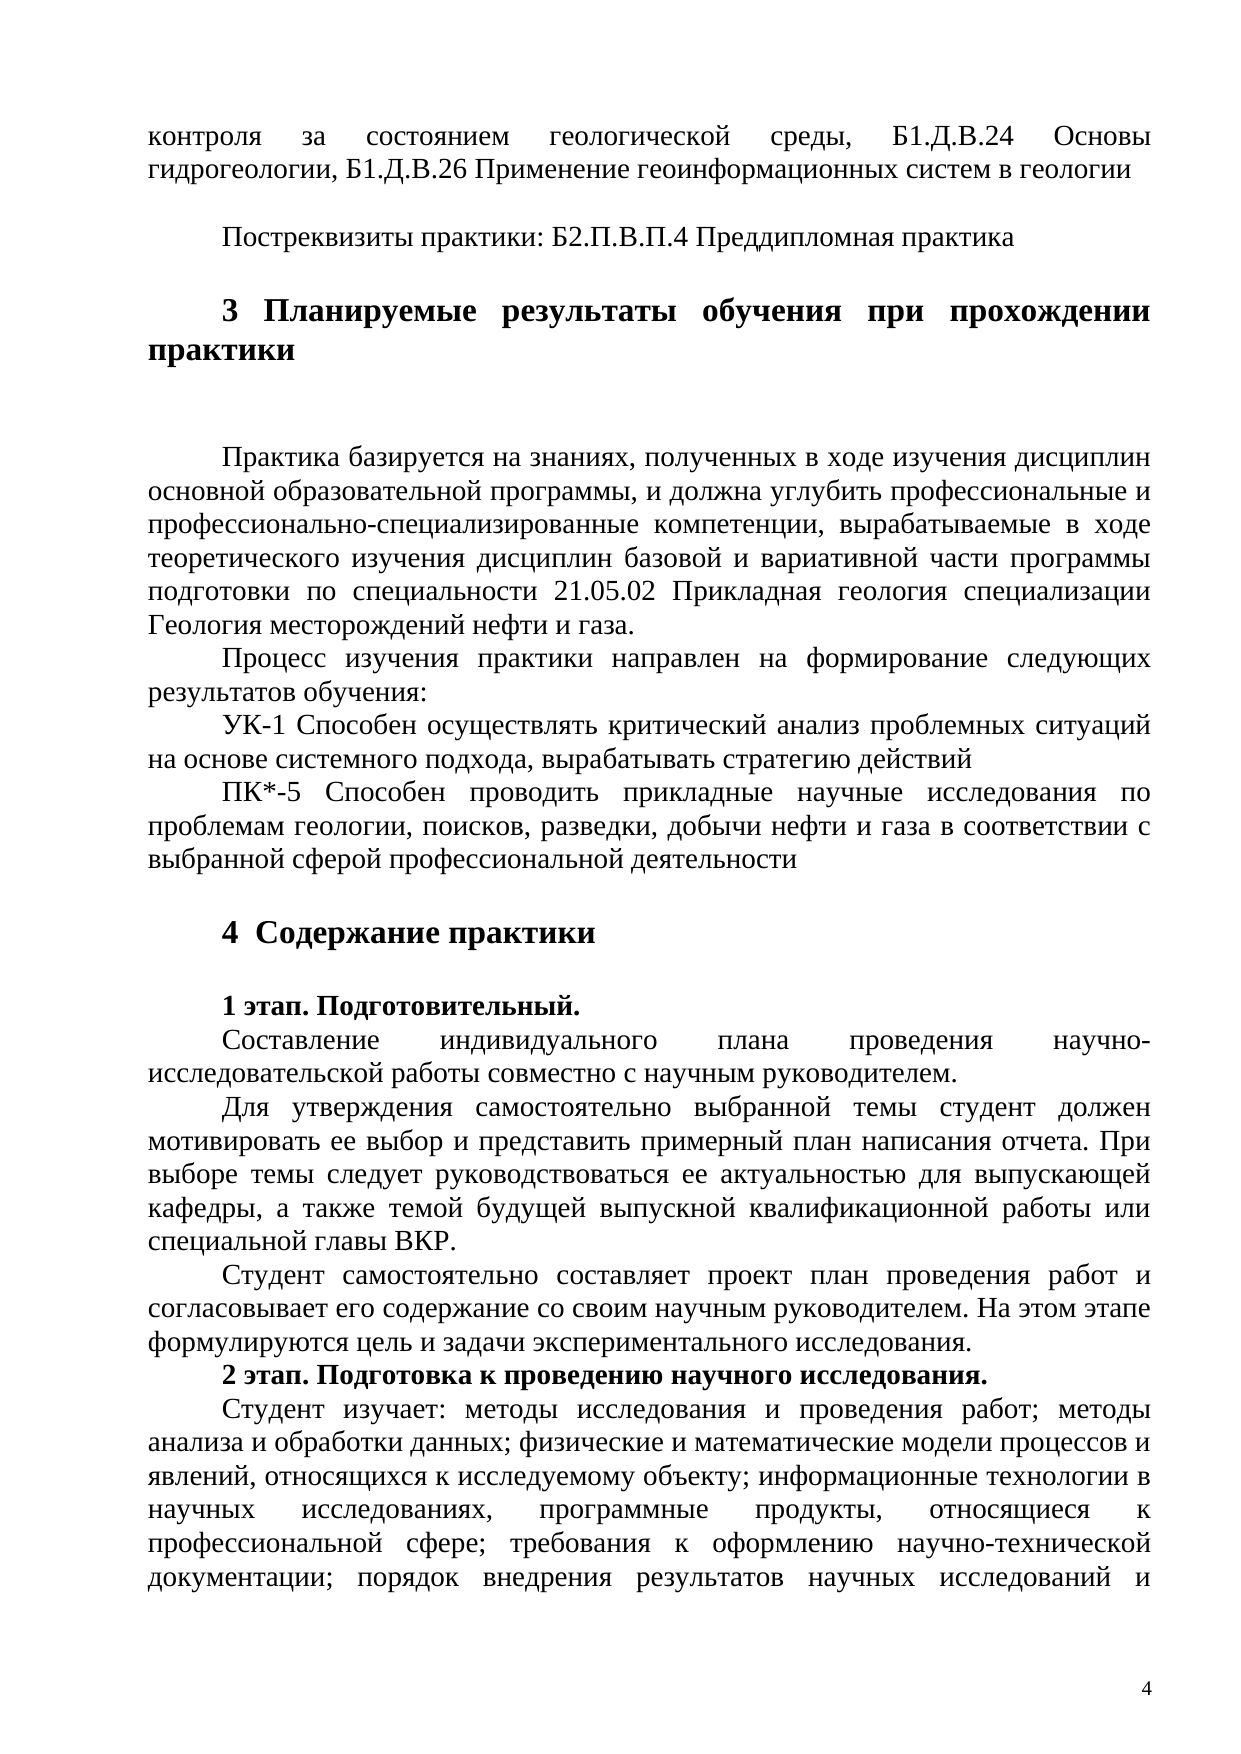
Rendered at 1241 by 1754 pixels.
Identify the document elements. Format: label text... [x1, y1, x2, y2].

text ПК*-5 Способен проводить прикладные научные исследования по проблемам геологии, поисков, разведки, добычи нефти и газа в соответствии с выбранной сферой профессиональной деятельности [148, 774, 1152, 875]
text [148, 1391, 1152, 1592]
text Постреквизиты практики: Б2.П.В.П.4 Преддипломная практика [148, 219, 1152, 252]
text Составление индивидуального плана проведения научно-исследовательской работы совместно с научным руководителем. [148, 1022, 1152, 1089]
text Студент самостоятельно составляет проект план проведения работ и согласовывает его содержание со своим научным руководителем. На этом этапе формулируются цель и задачи экспериментального исследования. [148, 1257, 1152, 1357]
text УК-1 Способен осуществлять критический анализ проблемных ситуаций на основе системного подхода, вырабатывать стратегию действий [148, 707, 1152, 774]
text Для утверждения самостоятельно выбранной темы студент должен мотивировать ее выбор и представить примерный план написания отчета. При выборе темы следует руководствоваться ее актуальностью для выпускающей кафедры, а также темой будущей выпускной квалификационной работы или специальной главы ВКР. [148, 1089, 1152, 1257]
text 2 этап. Подготовка к проведению научного исследования. [148, 1357, 1152, 1391]
text 4 Содержание практики [148, 913, 1152, 951]
text 1 этап. Подготовительный. [148, 988, 1152, 1022]
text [148, 118, 1152, 185]
text 3 Планируемые результаты обучения при прохождении практики [148, 291, 1152, 367]
text Практика базируется на знаниях, полученных в ходе изучения дисциплин основной образовательной программы, и должна углубить профессиональные и профессионально-специализированные компетенции, вырабатываемые в ходе теоретического изучения дисциплин базовой и вариативной части программы подготовки по специальности 21.05.02 Прикладная геология специализации Геология месторождений нефти и газа. [148, 439, 1152, 640]
text Процесс изучения практики направлен на формирование следующих результатов обучения: [148, 640, 1152, 707]
